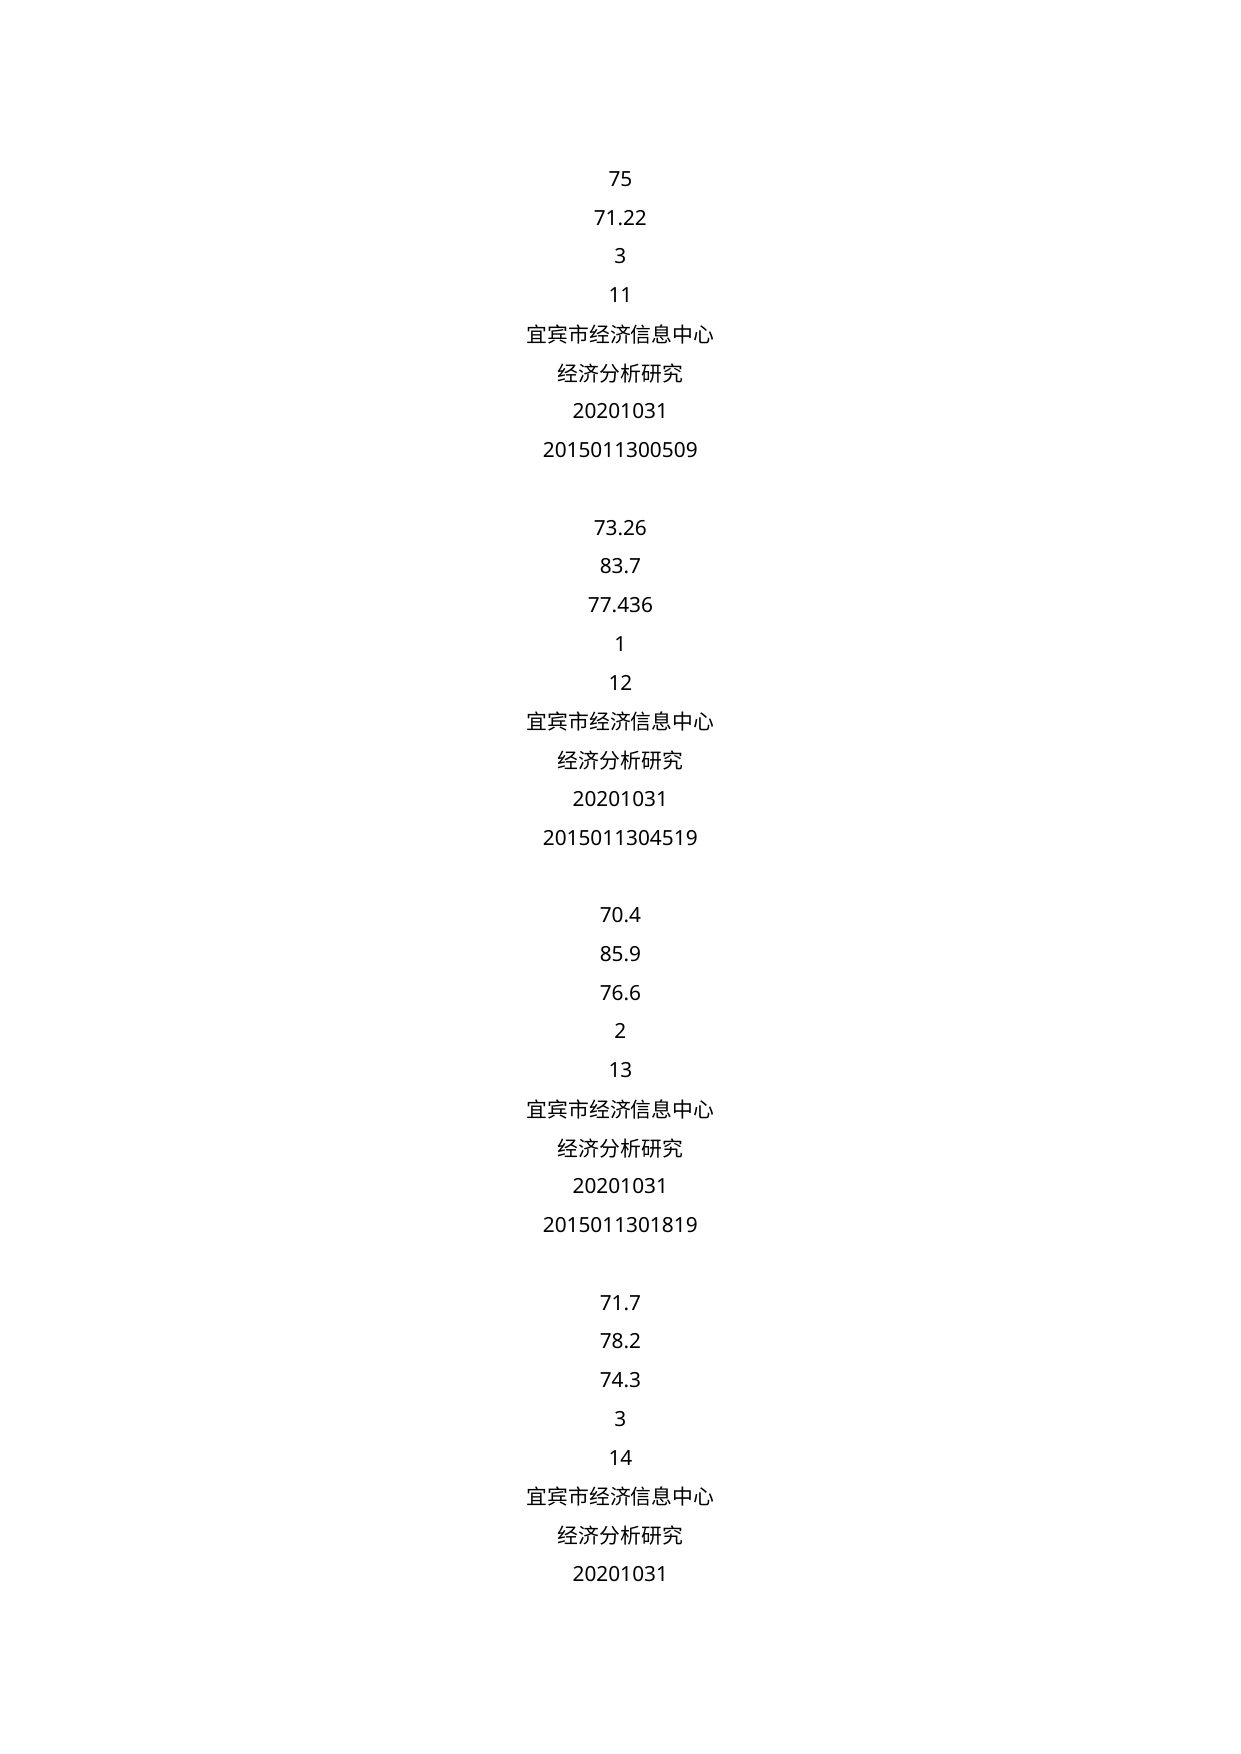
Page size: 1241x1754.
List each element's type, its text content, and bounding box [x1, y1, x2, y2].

text 经济分析研究 [187, 1131, 1053, 1163]
text 经济分析研究 [187, 1518, 1053, 1551]
text 20201031 [187, 782, 1053, 814]
text 3 [187, 239, 1053, 272]
text 74.3 [187, 1363, 1053, 1396]
text 14 [187, 1441, 1053, 1473]
text 2015011304519 [187, 821, 1053, 853]
text 宜宾市经济信息中心 [187, 1092, 1053, 1124]
text 20201031 [187, 394, 1053, 427]
text 2015011300509 [187, 433, 1053, 466]
text 13 [187, 1053, 1053, 1086]
text 12 [187, 666, 1053, 698]
text 2 [187, 1014, 1053, 1047]
text 78.2 [187, 1324, 1053, 1357]
text 宜宾市经济信息中心 [187, 704, 1053, 737]
text 宜宾市经济信息中心 [187, 1479, 1053, 1512]
text 71.22 [187, 201, 1053, 233]
text 经济分析研究 [187, 743, 1053, 776]
text 20201031 [187, 1169, 1053, 1202]
text 2015011301819 [187, 1208, 1053, 1241]
text 11 [187, 278, 1053, 311]
text 85.9 [187, 937, 1053, 969]
text 77.436 [187, 588, 1053, 621]
text 83.7 [187, 549, 1053, 582]
text 20201031 [187, 1557, 1053, 1589]
text 宜宾市经济信息中心 [187, 317, 1053, 349]
text 1 [187, 627, 1053, 659]
text 70.4 [187, 898, 1053, 931]
text 3 [187, 1402, 1053, 1434]
text 73.26 [187, 511, 1053, 543]
text 经济分析研究 [187, 356, 1053, 388]
text 75 [187, 162, 1053, 194]
text 71.7 [187, 1286, 1053, 1318]
text 76.6 [187, 976, 1053, 1008]
